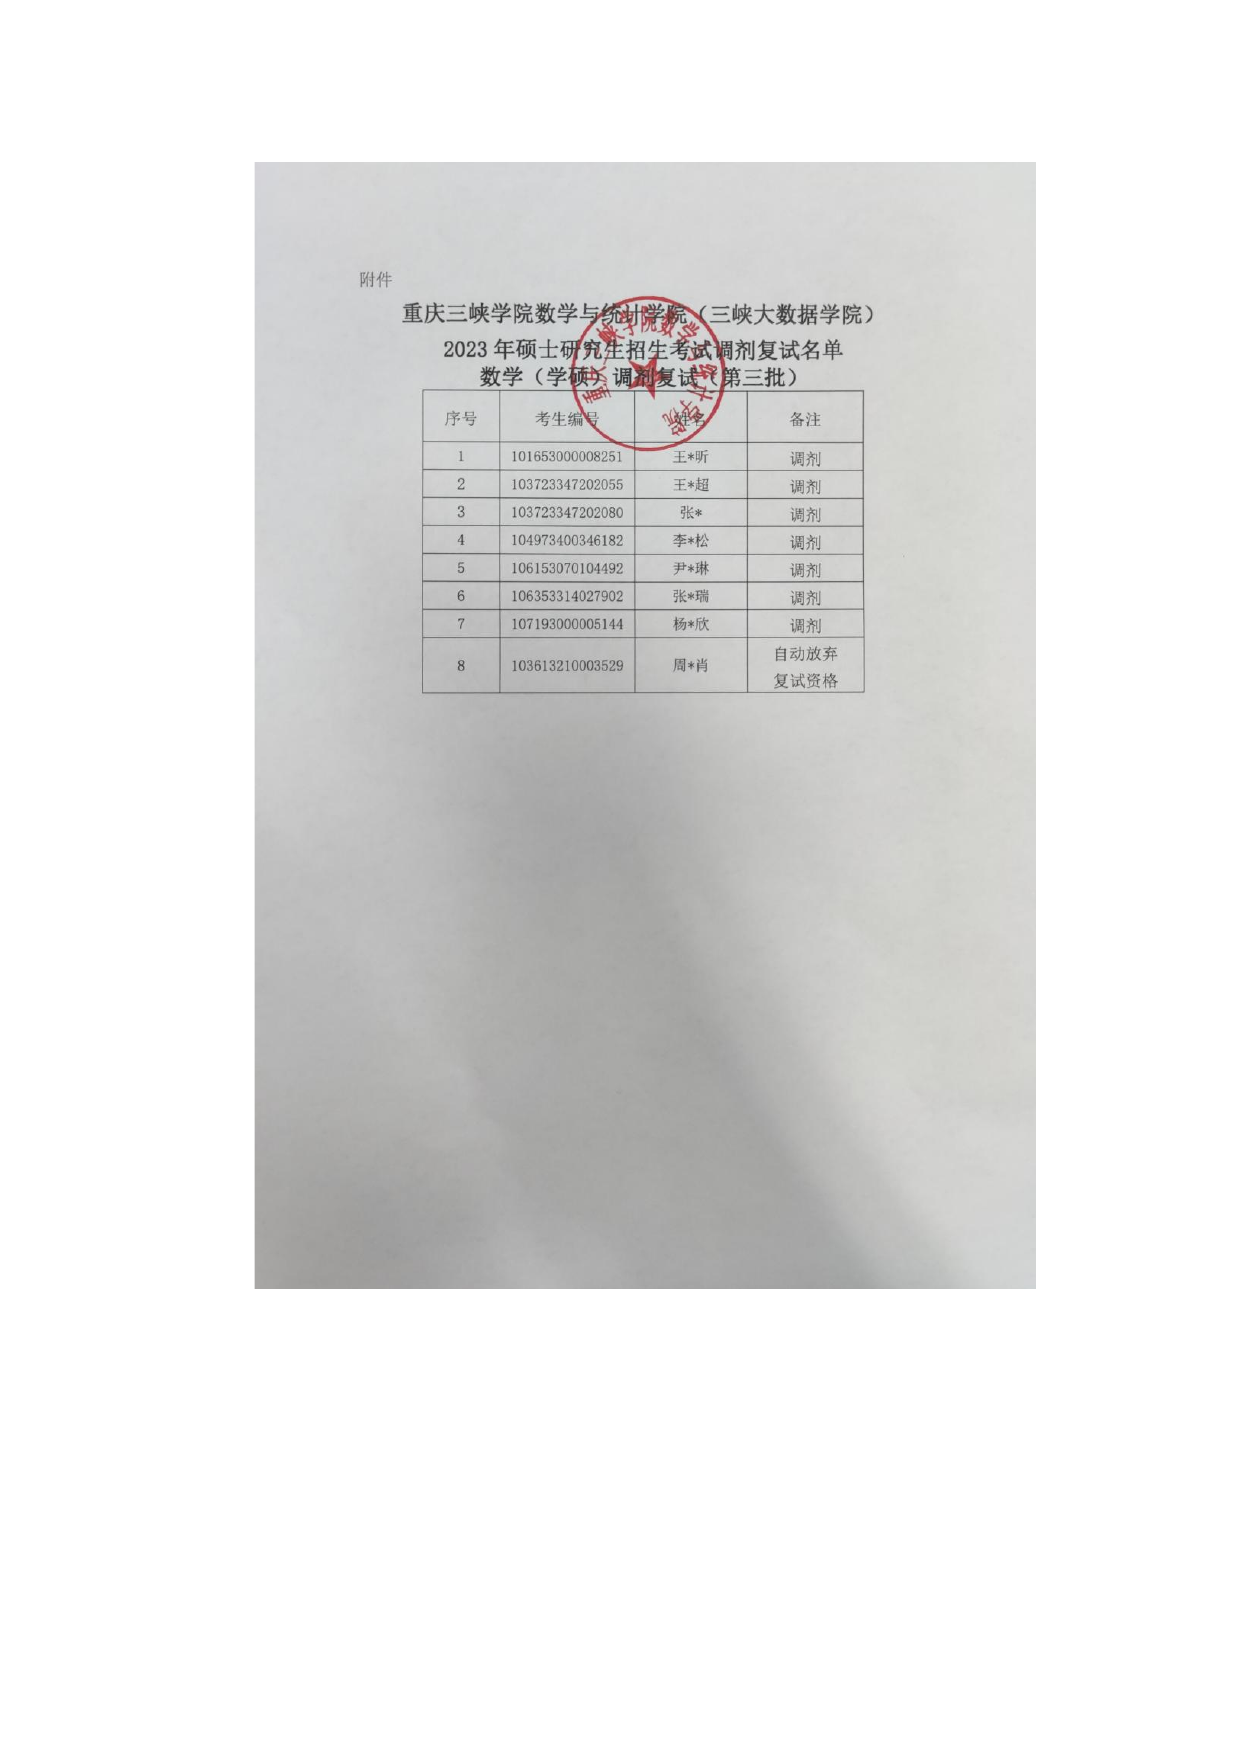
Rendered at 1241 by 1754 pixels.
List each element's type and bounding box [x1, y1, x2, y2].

picture [254, 162, 1036, 1289]
